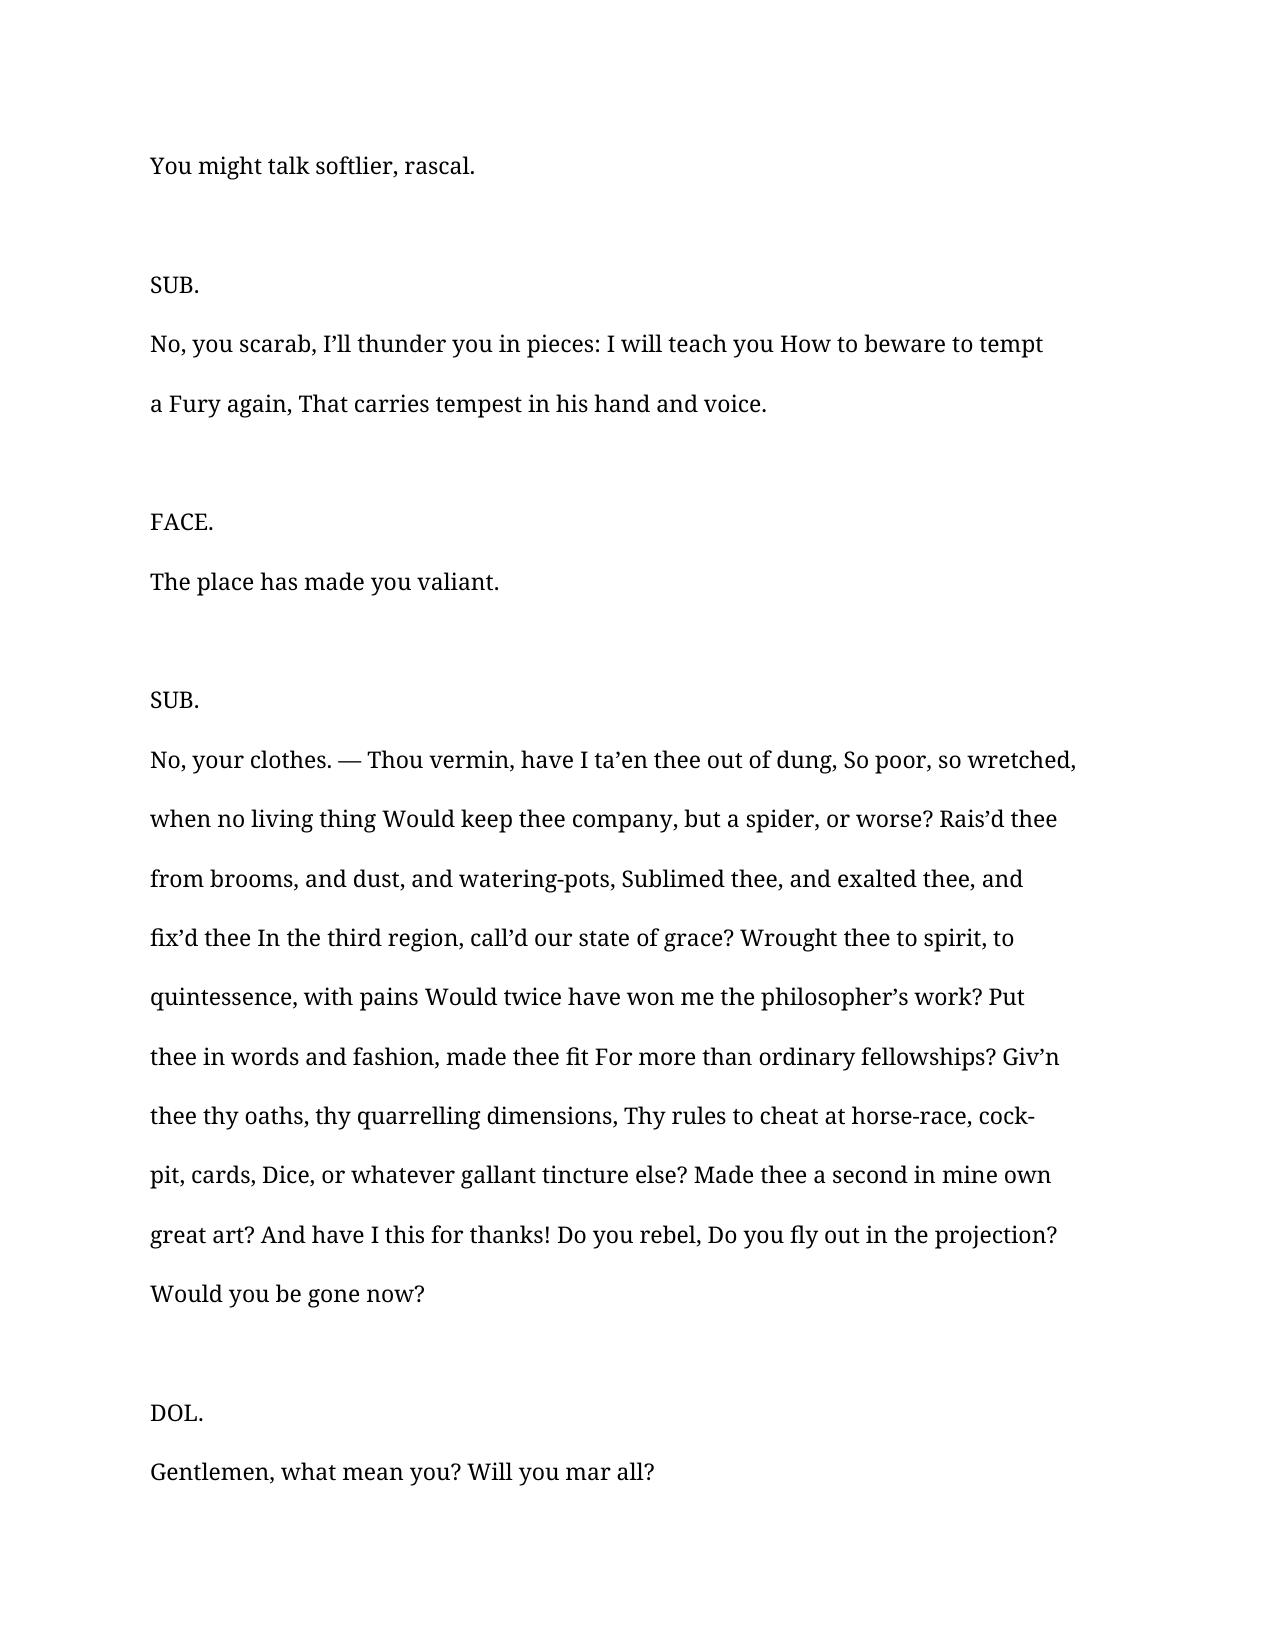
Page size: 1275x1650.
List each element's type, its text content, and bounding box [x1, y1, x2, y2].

text a Fury again, That carries tempest in his hand and voice. [150, 387, 1125, 419]
text thee in words and fashion, made thee fit For more than ordinary fellowships? Giv’n [150, 1041, 1125, 1072]
text SUB. [150, 684, 1125, 716]
text from brooms, and dust, and watering-pots, Sublimed thee, and exalted thee, and [150, 862, 1125, 894]
text quintessence, with pains Would twice have won me the philosopher’s work? Put [150, 981, 1125, 1012]
text thee thy oaths, thy quarrelling dimensions, Thy rules to cheat at horse-race, cock- [150, 1100, 1125, 1131]
text The place has made you valiant. [150, 566, 1125, 597]
text when no living thing Would keep thee company, but a spider, or worse? Rais’d thee [150, 803, 1125, 834]
text DOL. [150, 1397, 1125, 1428]
text fix’d thee In the third region, call’d our state of grace? Wrought thee to spirit, to [150, 922, 1125, 953]
text Would you be gone now? [150, 1278, 1125, 1309]
text You might talk softlier, rascal. [150, 150, 1125, 181]
text SUB. [150, 269, 1125, 300]
text No, you scarab, I’ll thunder you in pieces: I will teach you How to beware to tempt [150, 328, 1125, 359]
text No, your clothes. — Thou vermin, have I ta’en thee out of dung, So poor, so wretched, [150, 744, 1125, 775]
text great art? And have I this for thanks! Do you rebel, Do you fly out in the projection? [150, 1219, 1125, 1250]
text FACE. [150, 506, 1125, 537]
text pit, cards, Dice, or whatever gallant tincture else? Made thee a second in mine own [150, 1159, 1125, 1191]
text Gentlemen, what mean you? Will you mar all? [150, 1456, 1125, 1487]
